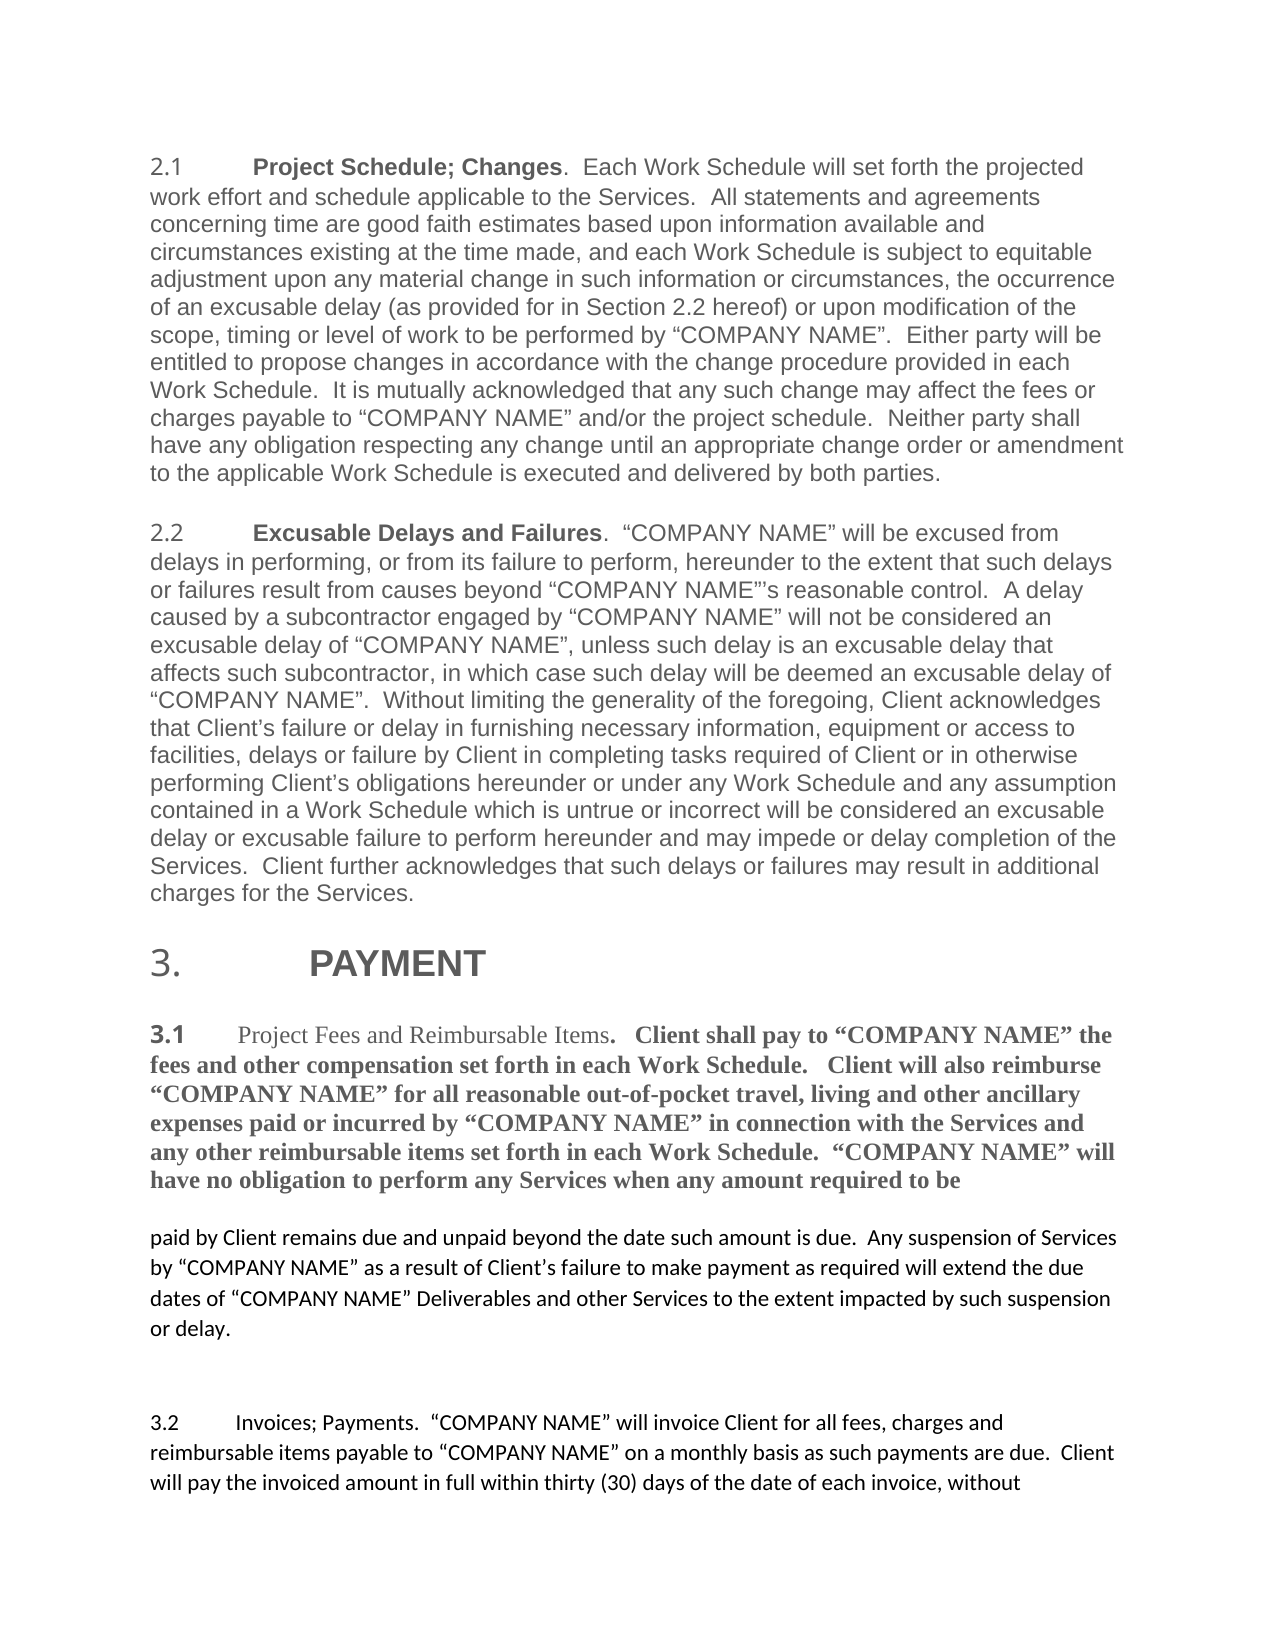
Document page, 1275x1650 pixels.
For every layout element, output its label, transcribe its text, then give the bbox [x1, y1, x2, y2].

text 2.1 Project Schedule; Changes. Each Work Schedule will set forth the projected work effort and schedule applicable to the Services. All statements and agreements concerning time are good faith estimates based upon information available and circumstances existing at the time made, and each Work Schedule is subject to equitable adjustment upon any material change in such information or circumstances, the occurrence of an excusable delay (as provided for in Section 2.2 hereof) or upon modification of the scope, timing or level of work to be performed by “COMPANY NAME”. Either party will be entitled to propose changes in accordance with the change procedure provided in each Work Schedule. It is mutually acknowledged that any such change may affect the fees or charges payable to “COMPANY NAME” and/or the project schedule. Neither party shall have any obligation respecting any change until an appropriate change order or amendment to the applicable Work Schedule is executed and delivered by both parties. [150, 150, 1125, 486]
text 2.2 Excusable Delays and Failures. “COMPANY NAME” will be excused from delays in performing, or from its failure to perform, hereunder to the extent that such delays or failures result from causes beyond “COMPANY NAME”’s reasonable control. A delay caused by a subcontractor engaged by “COMPANY NAME” will not be considered an excusable delay of “COMPANY NAME”, unless such delay is an excusable delay that affects such subcontractor, in which case such delay will be deemed an excusable delay of “COMPANY NAME”. Without limiting the generality of the foregoing, Client acknowledges that Client’s failure or delay in furnishing necessary information, equipment or access to facilities, delays or failure by Client in completing tasks required of Client or in otherwise performing Client’s obligations hereunder or under any Work Schedule and any assumption contained in a Work Schedule which is untrue or incorrect will be considered an excusable delay or excusable failure to perform hereunder and may impede or delay completion of the Services. Client further acknowledges that such delays or failures may result in additional charges for the Services. [150, 515, 1125, 907]
text 3. PAYMENT [150, 936, 1125, 987]
text 3.1 Project Fees and Reimbursable Items. Client shall pay to “COMPANY NAME” the fees and other compensation set forth in each Work Schedule. Client will also reimburse “COMPANY NAME” for all reasonable out-of-pocket travel, living and other ancillary expenses paid or incurred by “COMPANY NAME” in connection with the Services and any other reimbursable items set forth in each Work Schedule. “COMPANY NAME” will have no obligation to perform any Services when any amount required to be [150, 1016, 1125, 1194]
text paid by Client remains due and unpaid beyond the date such amount is due. Any suspension of Services by “COMPANY NAME” as a result of Client’s failure to make payment as required will extend the due dates of “COMPANY NAME” Deliverables and other Services to the extent impacted by such suspension or delay. [150, 1223, 1125, 1342]
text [150, 1408, 1125, 1496]
